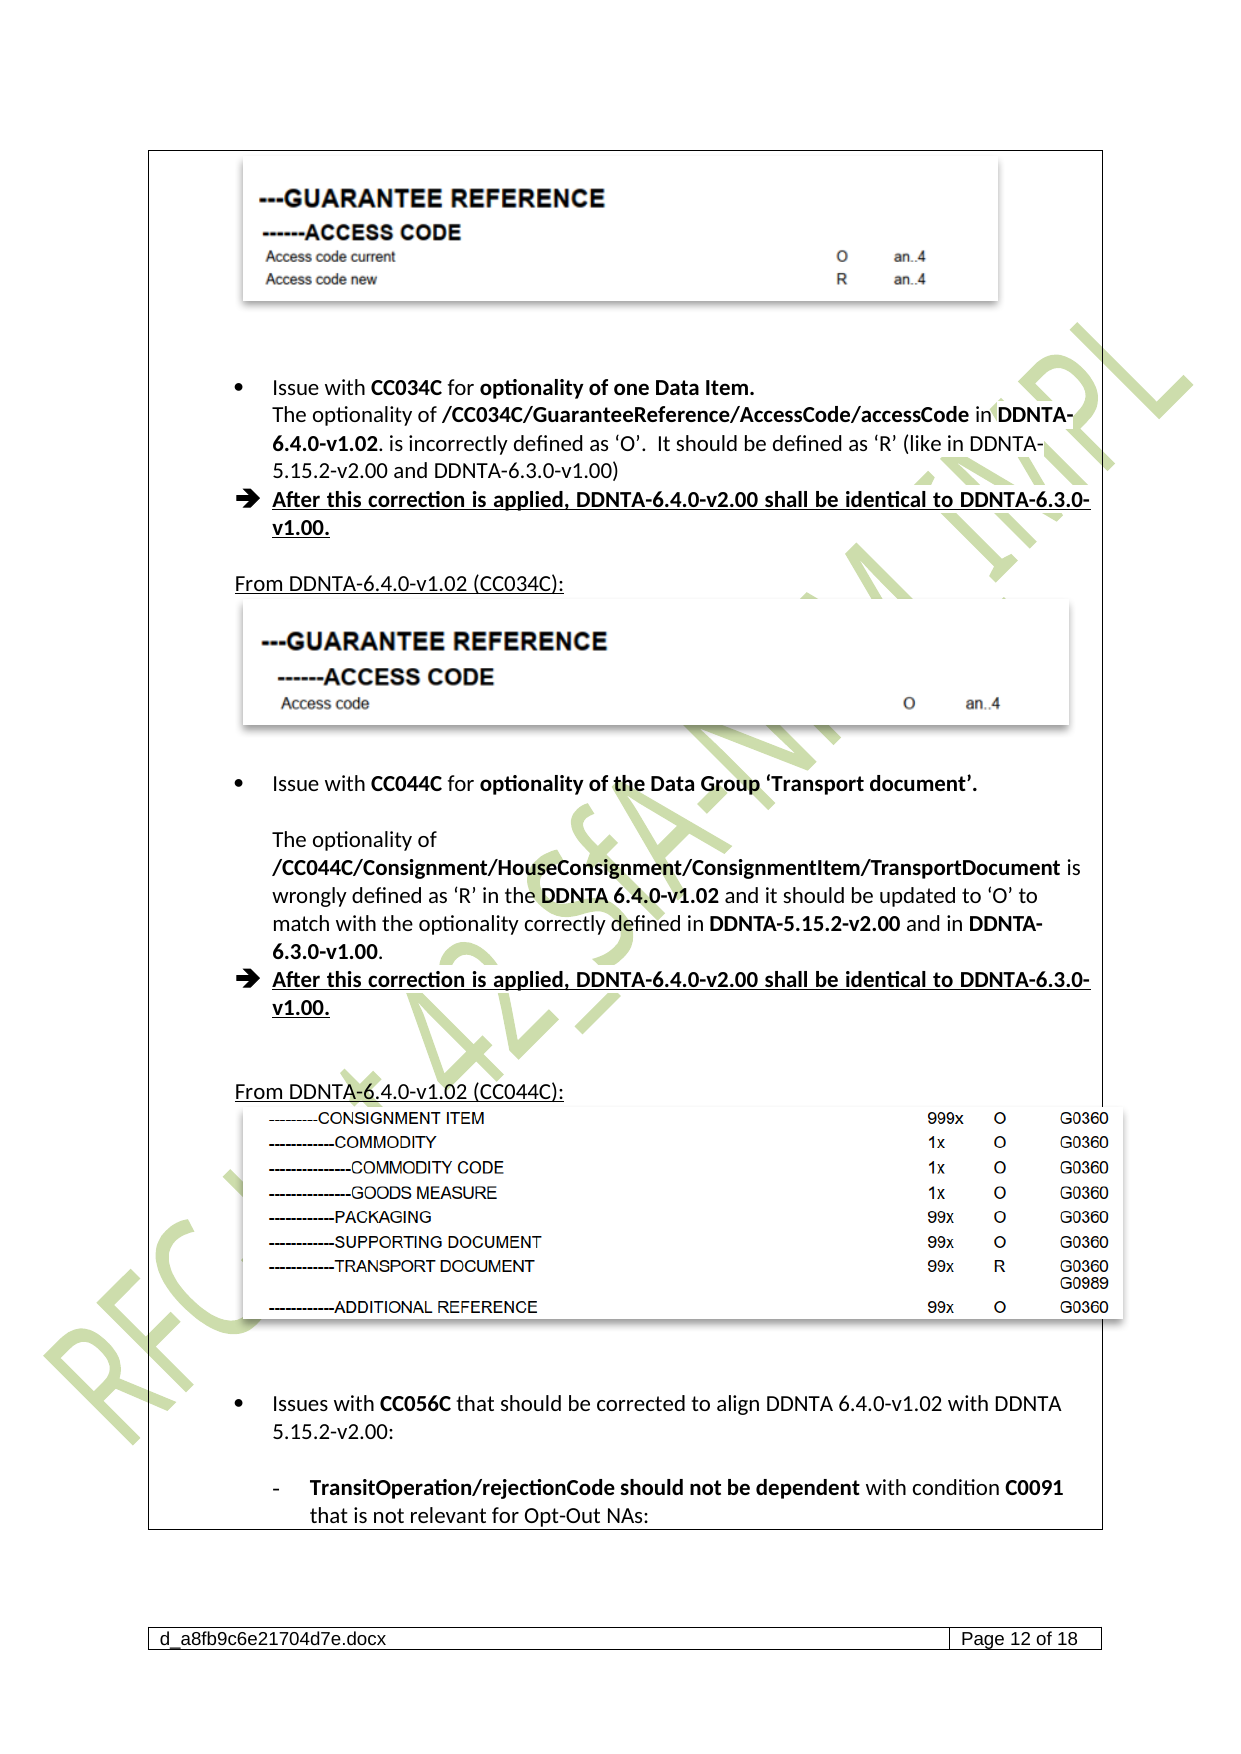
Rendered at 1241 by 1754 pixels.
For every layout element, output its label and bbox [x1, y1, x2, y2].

picture [243, 1107, 1123, 1319]
table_header [149, 151, 1102, 1529]
picture [243, 599, 1069, 725]
picture [243, 156, 998, 301]
